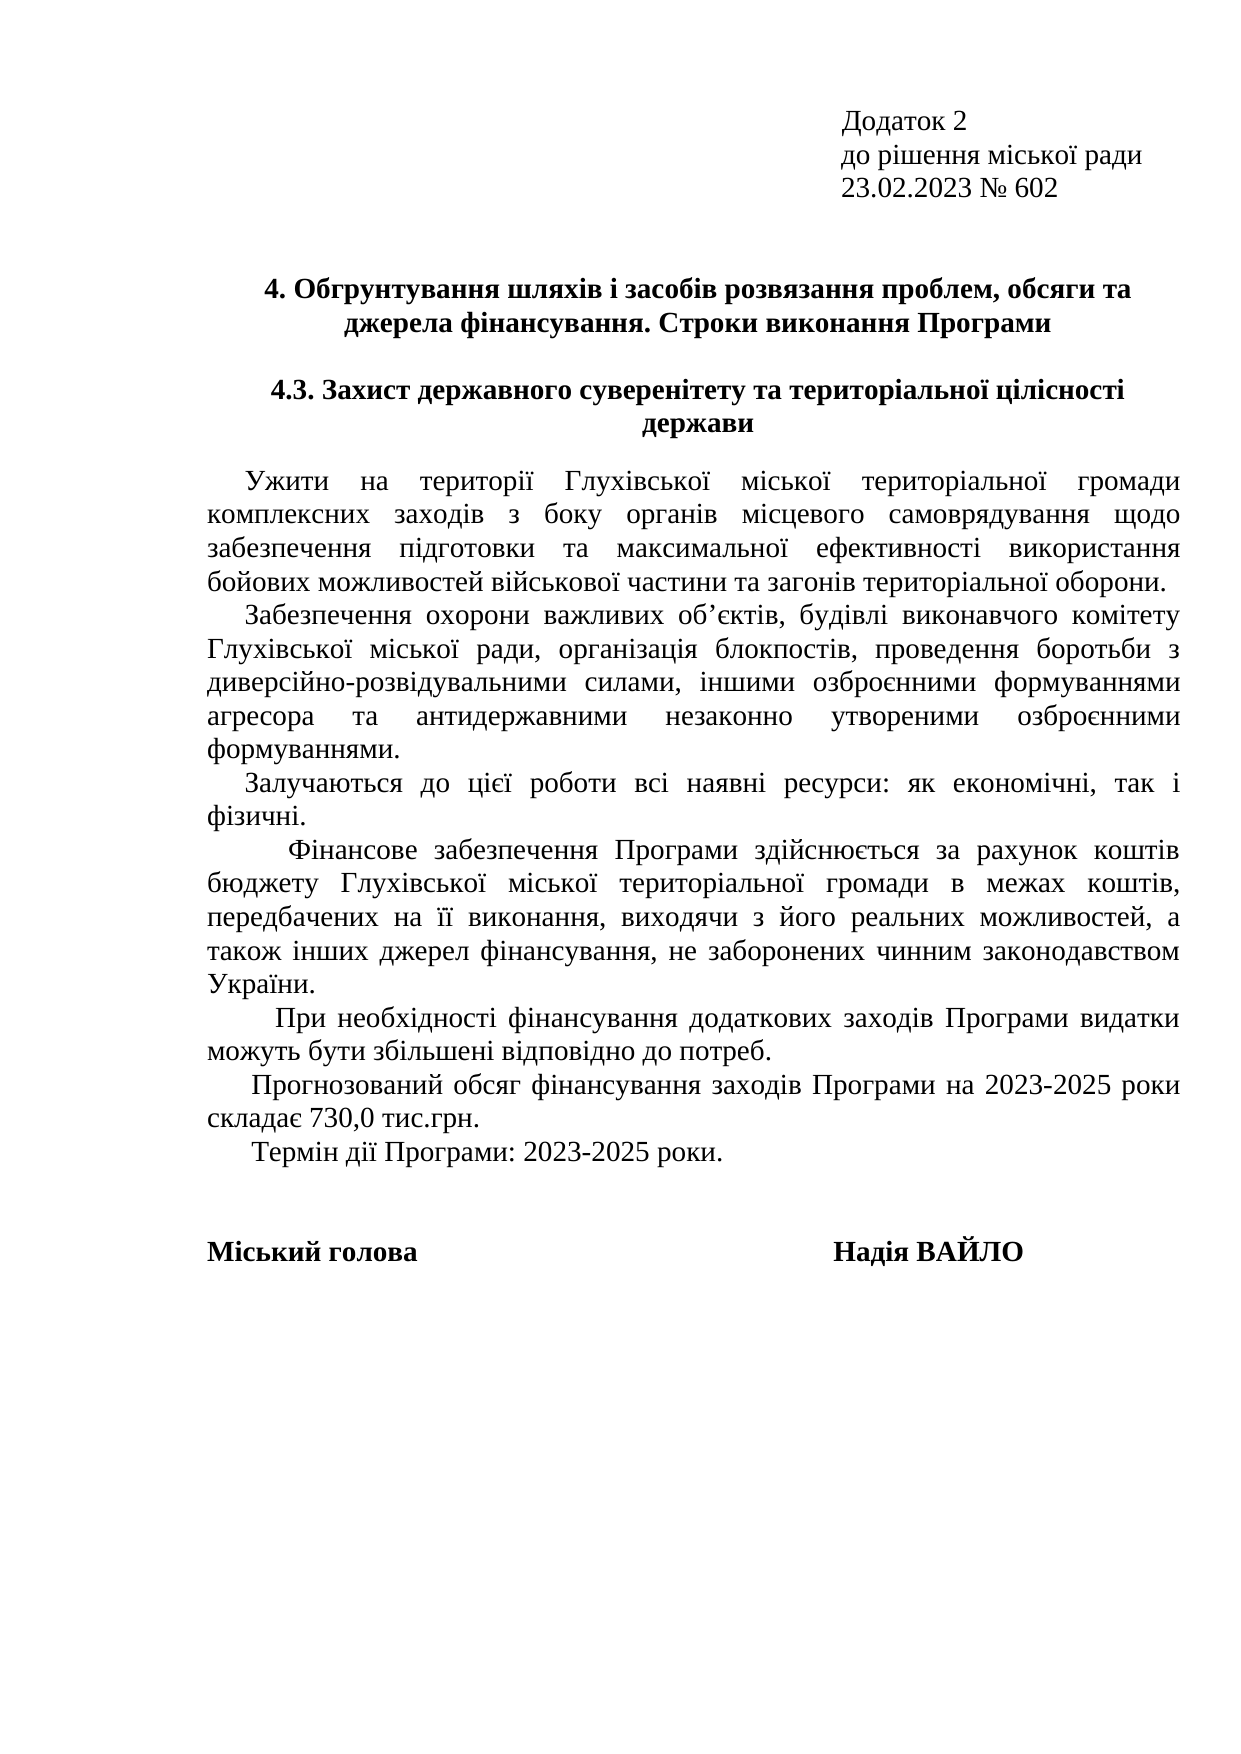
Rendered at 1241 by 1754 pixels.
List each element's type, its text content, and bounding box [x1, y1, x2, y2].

text Термін дії Програми: 2023-2025 роки. [207, 1134, 1181, 1167]
text Фінансове забезпечення Програми здійснюється за рахунок коштів бюджету Глухівської міської територіальної громади в межах коштів, передбачених на її виконання, виходячи з його реальних можливостей, а також інших джерел фінансування, не заборонених чинним законодавством України. [207, 832, 1181, 1000]
text Прогнозований обсяг фінансування заходів Програми на 2023-2025 роки складає 730,0 тис.грн. [207, 1067, 1181, 1134]
text 4.3. Захист державного суверенітету та територіальної цілісності держави [215, 372, 1181, 439]
text При необхідності фінансування додаткових заходів Програми видатки можуть бути збільшені відповідно до потреб. [207, 1000, 1181, 1067]
text 4. Обгрунтування шляхів і засобів розвязання проблем, обсяги та джерела фінансування. Строки виконання Програми [215, 271, 1181, 338]
text Забезпечення охорони важливих об’єктів, будівлі виконавчого комітету Глухівської міської ради, організація блокпостів, проведення боротьби з диверсійно-розвідувальними силами, іншими озброєнними формуваннями агресора та антидержавними незаконно утвореними озброєнними формуваннями. [207, 597, 1181, 765]
text 23.02.2023 № 602 [177, 171, 1181, 204]
text Міський голова Надія ВАЙЛО [207, 1234, 1181, 1268]
text Ужити на території Глухівської міської територіальної громади комплексних заходів з боку органів місцевого самоврядування щодо забезпечення підготовки та максимальної ефективності використання бойових можливостей військової частини та загонів територіальної оборони. [207, 463, 1181, 597]
text Залучаються до цієї роботи всі наявні ресурси: як економічні, так і фізичні. [207, 765, 1181, 832]
text до рішення міської ради [177, 137, 1181, 171]
text Додаток 2 [842, 103, 1181, 137]
